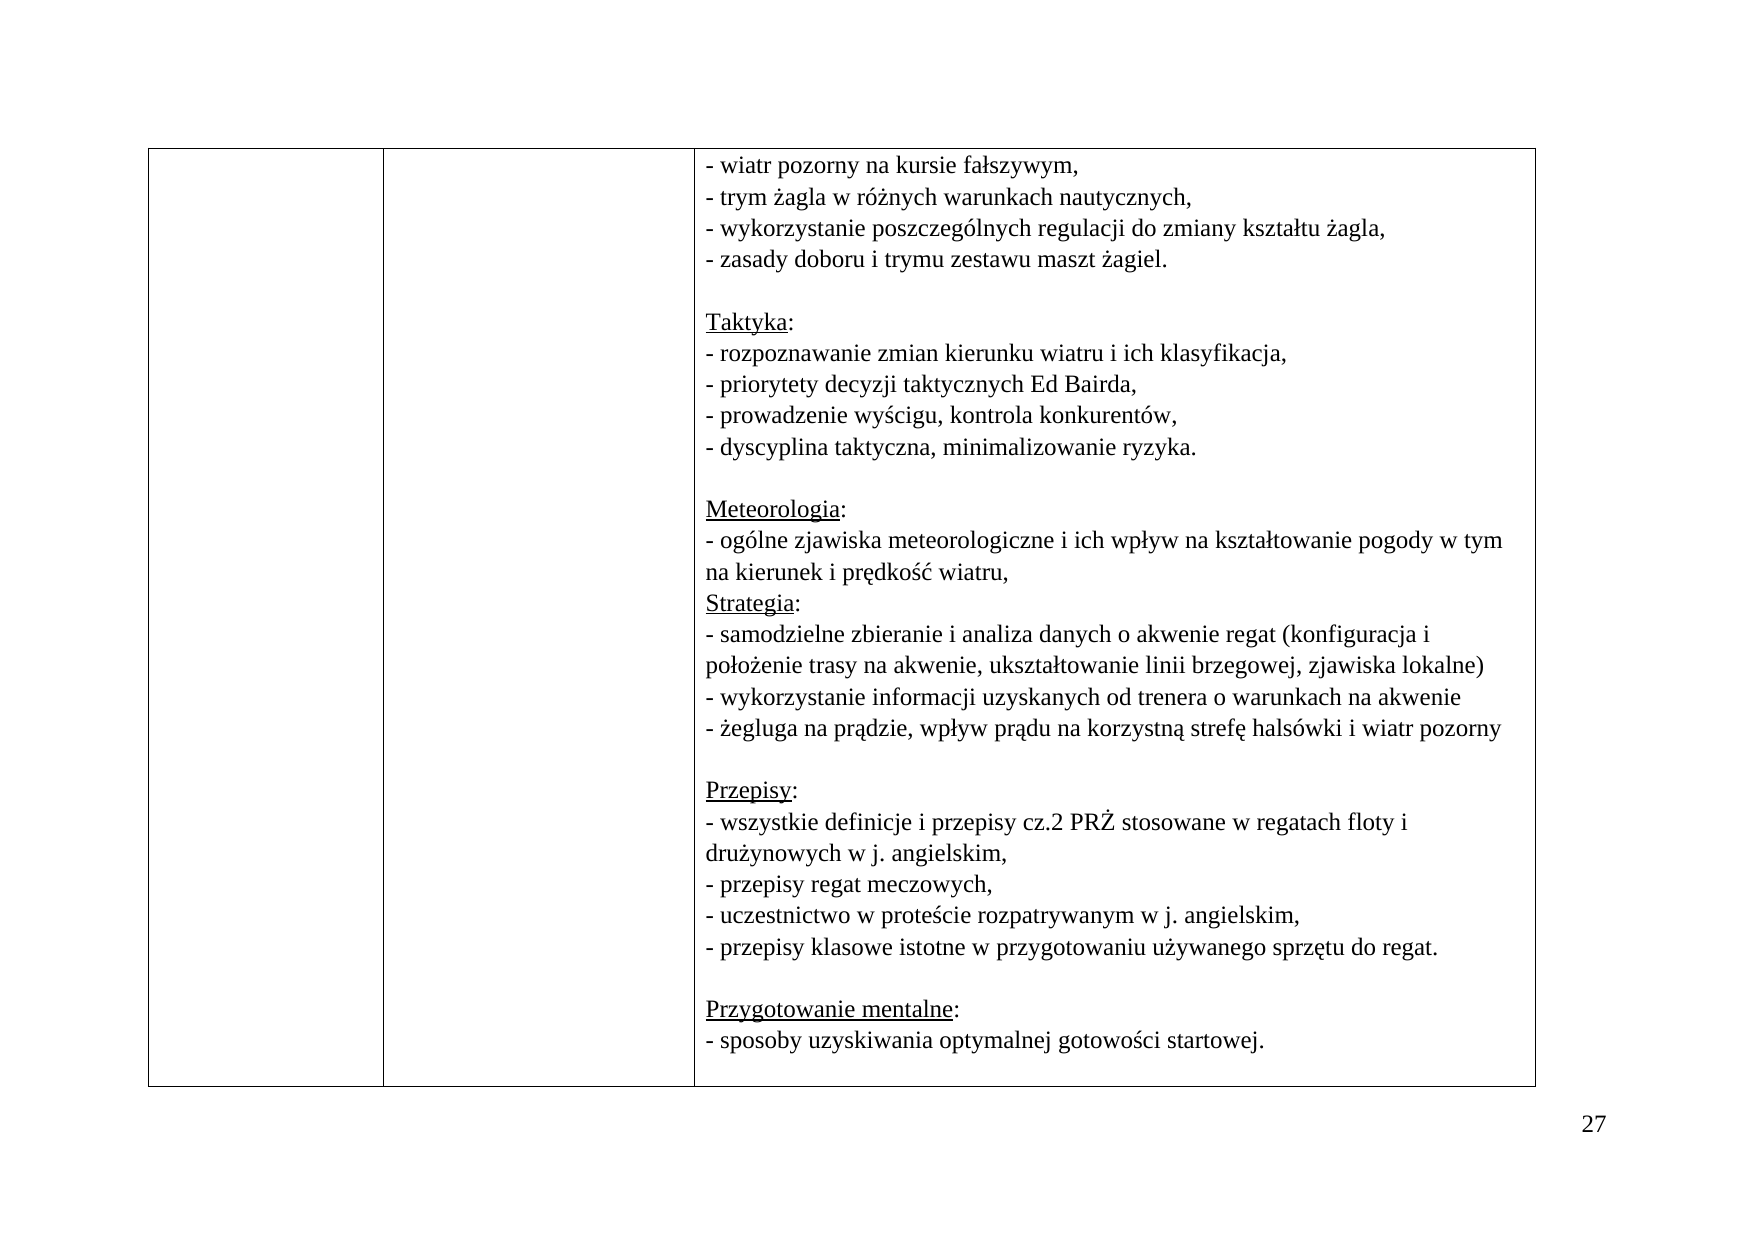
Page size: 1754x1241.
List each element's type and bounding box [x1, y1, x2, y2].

table_cell [695, 149, 1535, 1086]
table_cell [384, 149, 694, 1086]
table_cell [149, 149, 383, 1086]
